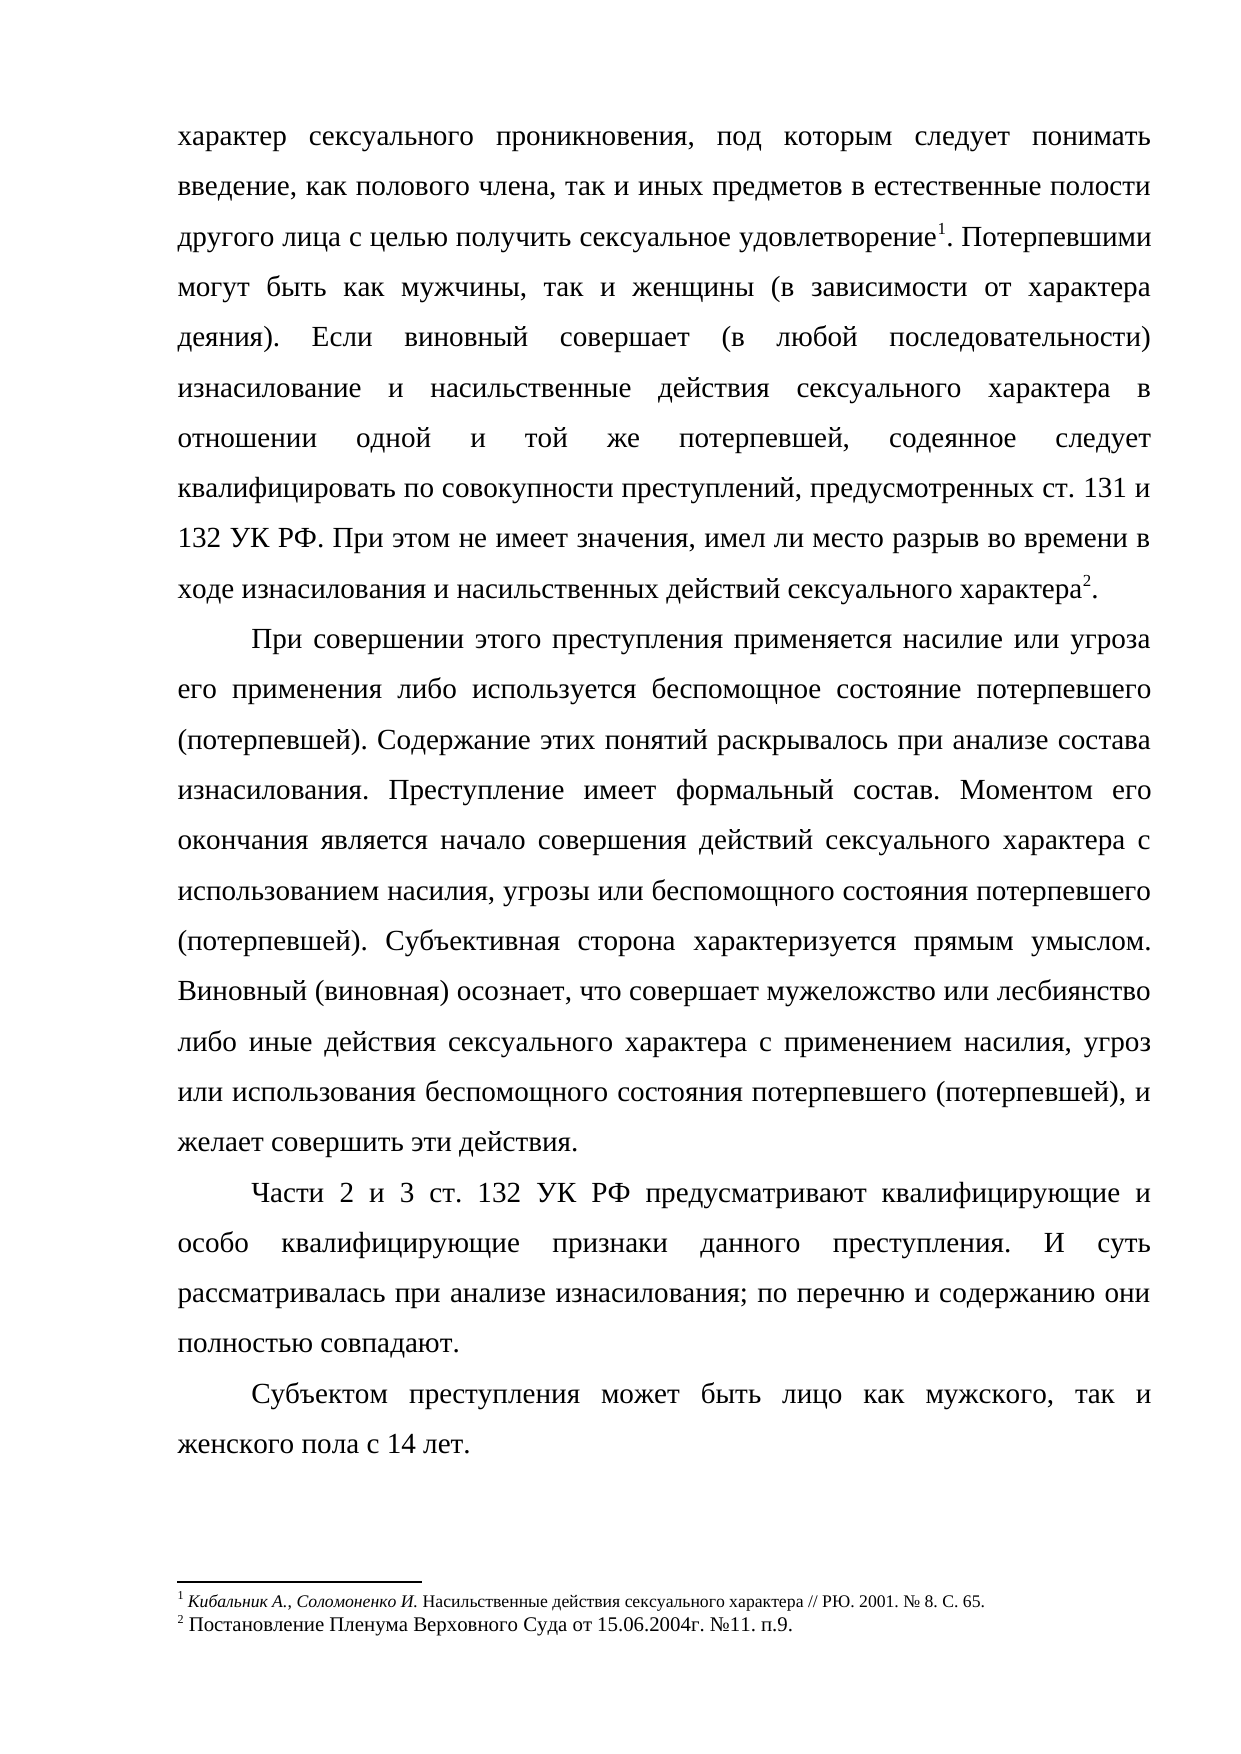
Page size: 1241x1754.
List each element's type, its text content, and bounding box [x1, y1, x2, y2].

text При совершении этого преступления применяется насилие или угроза его применения либо используется беспомощное состояние потерпевшего (потерпевшей). Содержание этих понятий раскрывалось при анализе состава изнасилования. Преступление имеет формальный состав. Моментом его окончания является начало совершения действий сексуального характера с использованием насилия, угрозы или беспомощного состояния потерпевшего (потерпевшей). Субъективная сторона характеризуется прямым умыслом. Виновный (виновная) осознает, что совершает мужеложство или лесбиянство либо иные действия сексуального характера с применением насилия, угроз или использования беспомощного состояния потерпевшего (потерпевшей), и желает совершить эти действия. [177, 621, 1152, 1158]
text Части 2 и 3 ст. 132 УК РФ предусматривают квалифицирующие и особо квалифицирующие признаки данного преступления. И суть рассматривалась при анализе изнасилования; по перечню и содержанию они полностью совпадают. [177, 1175, 1152, 1359]
text Субъектом преступления может быть лицо как мужского, так и женского пола с 14 лет. [177, 1376, 1152, 1460]
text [177, 118, 1152, 604]
